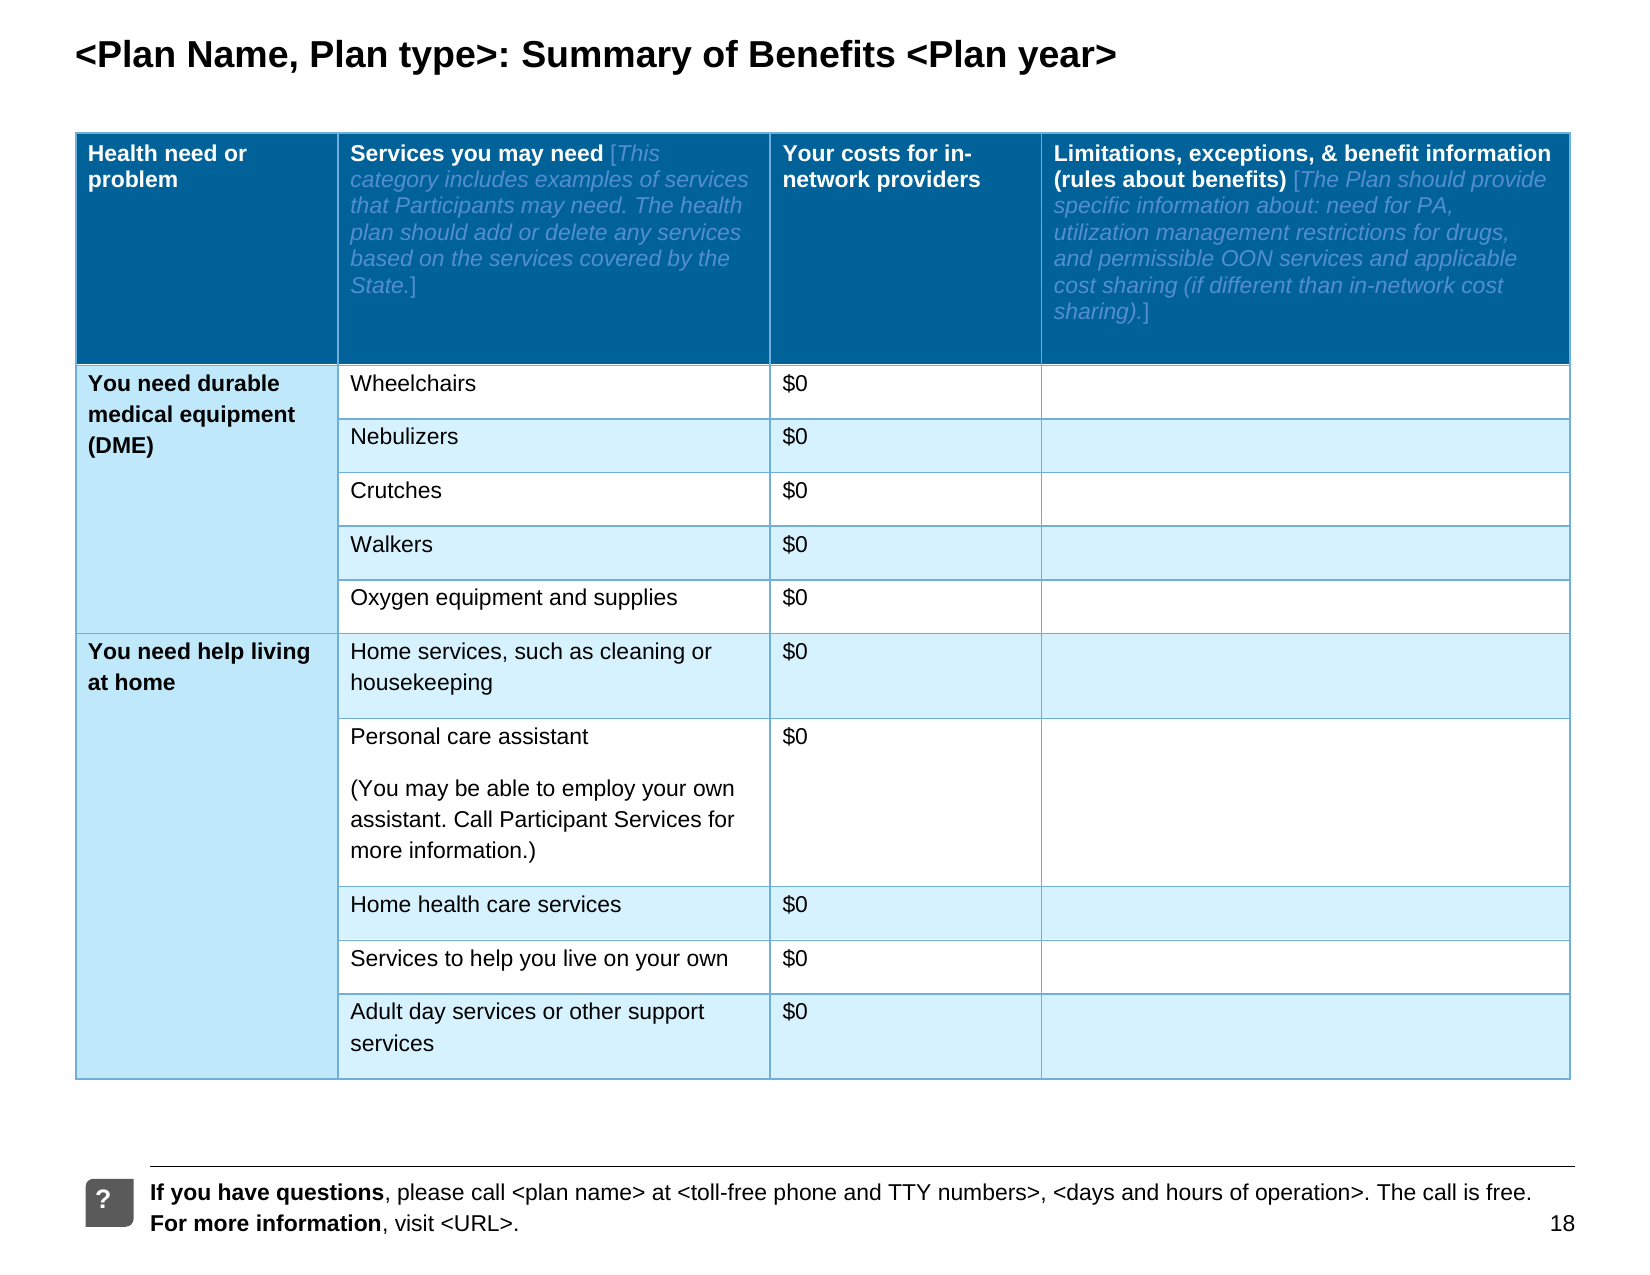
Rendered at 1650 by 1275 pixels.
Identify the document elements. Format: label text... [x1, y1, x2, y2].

table_cell Walkers [339, 527, 769, 579]
table_cell [1042, 473, 1569, 525]
table_cell Services to help you live on your own [339, 941, 769, 993]
table_cell You need help living at home [77, 634, 337, 1078]
table_cell $0 [771, 420, 1041, 472]
table_header Limitations, exceptions, & benefit information (rules about benefits) [The Plan should provide specific information about: need for PA, utilization management restrictions for drugs, and permissible OON services and applicable cost sharing (if different than in-network cost sharing).] [1042, 134, 1569, 364]
table_cell Nebulizers [339, 420, 769, 472]
table_cell You need durable medical equipment (DME) [77, 366, 337, 633]
table_cell $0 [771, 581, 1041, 633]
table_cell [1042, 527, 1569, 579]
table_cell Home services, such as cleaning or housekeeping [339, 634, 769, 718]
table_header Health need or problem [77, 134, 337, 364]
table_header Services you may need [This category includes examples of services that Participants may need. The health plan should add or delete any services based on the services covered by the State.] [339, 134, 769, 364]
table_cell $0 [771, 527, 1041, 579]
table_cell [1042, 366, 1569, 418]
table_cell [1042, 420, 1569, 472]
table_cell $0 [771, 634, 1041, 718]
table_cell Personal care assistant (You may be able to employ your own assistant. Call Participant Services for more information.) [339, 719, 769, 886]
table_cell Wheelchairs [339, 366, 769, 418]
table_cell [1042, 941, 1569, 993]
table_cell [1042, 719, 1569, 886]
table_cell $0 [771, 941, 1041, 993]
table_cell $0 [771, 995, 1041, 1078]
table_cell $0 [771, 473, 1041, 525]
table_cell [1042, 995, 1569, 1078]
table_cell [1042, 634, 1569, 718]
table_cell $0 [771, 366, 1041, 418]
table_cell $0 [771, 719, 1041, 886]
table_cell Adult day services or other support services [339, 995, 769, 1078]
table_cell Home health care services [339, 887, 769, 939]
table_cell Oxygen equipment and supplies [339, 581, 769, 633]
table_cell Crutches [339, 473, 769, 525]
table_cell [1042, 581, 1569, 633]
table_cell $0 [771, 887, 1041, 939]
table_header Your costs for in-network providers [771, 134, 1041, 364]
table_cell [1042, 887, 1569, 939]
